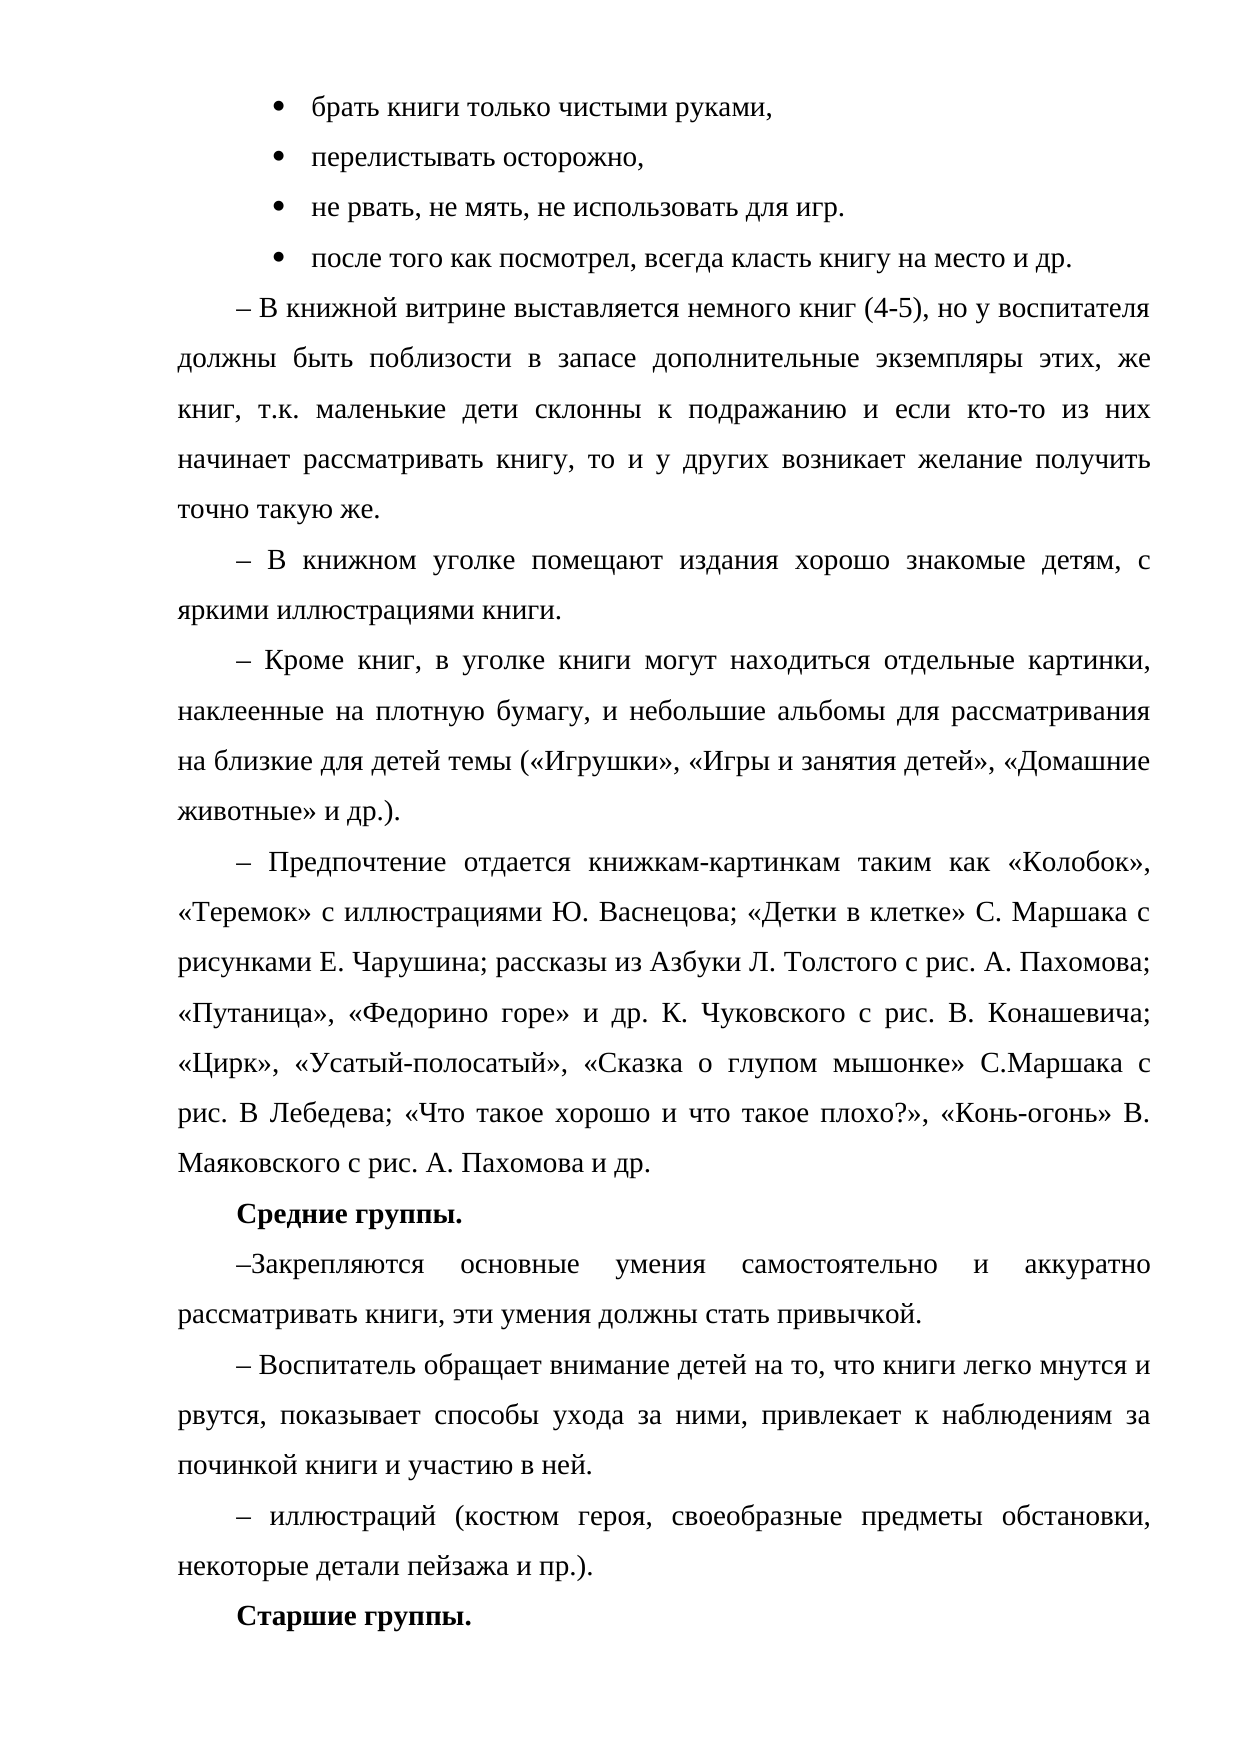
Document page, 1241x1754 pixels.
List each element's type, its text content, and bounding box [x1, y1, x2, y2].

text Средние группы. [177, 1196, 1152, 1229]
text – Предпочтение отдается книжкам-картинкам таким как «Колобок», «Теремок» с иллюстрациями Ю. Васнецова; «Детки в клетке» С. Маршака с рисунками Е. Чарушина; рассказы из Азбуки Л. Толстого с рис. А. Пахомова; «Путаница», «Федорино горе» и др. К. Чуковского с рис. В. Конашевича; «Цирк», «Усатый-полосатый», «Сказка о глупом мышонке» С.Маршака с рис. В Лебедева; «Что такое хорошо и что такое плохо?», «Конь-огонь» В. Маяковского с рис. А. Пахомова и др. [177, 844, 1152, 1179]
text – иллюстраций (костюм героя, своеобразные предметы обстановки, некоторые детали пейзажа и пр.). [177, 1498, 1152, 1582]
list перелистывать осторожно, [274, 139, 1152, 173]
text Старшие группы. [177, 1598, 1152, 1632]
list брать книги только чистыми руками, [274, 89, 1152, 122]
text – Кроме книг, в уголке книги могут находиться отдельные картинки, наклеенные на плотную бумагу, и небольшие альбомы для рассматривания на близкие для детей темы («Игрушки», «Игры и занятия детей», «Домашние животные» и др.). [177, 642, 1152, 827]
list после того как посмотрел, всегда класть книгу на место и др. [274, 240, 1152, 273]
list не рвать, не мять, не использовать для игр. [274, 189, 1152, 223]
text – Воспитатель обращает внимание детей на то, что книги легко мнутся и рвутся, показывает способы ухода за ними, привлекает к наблюдениям за починкой книги и участию в ней. [177, 1347, 1152, 1481]
text –Закрепляются основные умения самостоятельно и аккуратно рассматривать книги, эти умения должны стать привычкой. [177, 1246, 1152, 1330]
text – В книжной витрине выставляется немного книг (4-5), но у воспитателя должны быть поблизости в запасе дополнительные экземпляры этих, же книг, т.к. маленькие дети склонны к подражанию и если кто-то из них начинает рассматривать книгу, то и у других возникает желание получить точно такую же. [177, 290, 1152, 525]
text – В книжном уголке помещают издания хорошо знакомые детям, с яркими иллюстрациями книги. [177, 542, 1152, 626]
